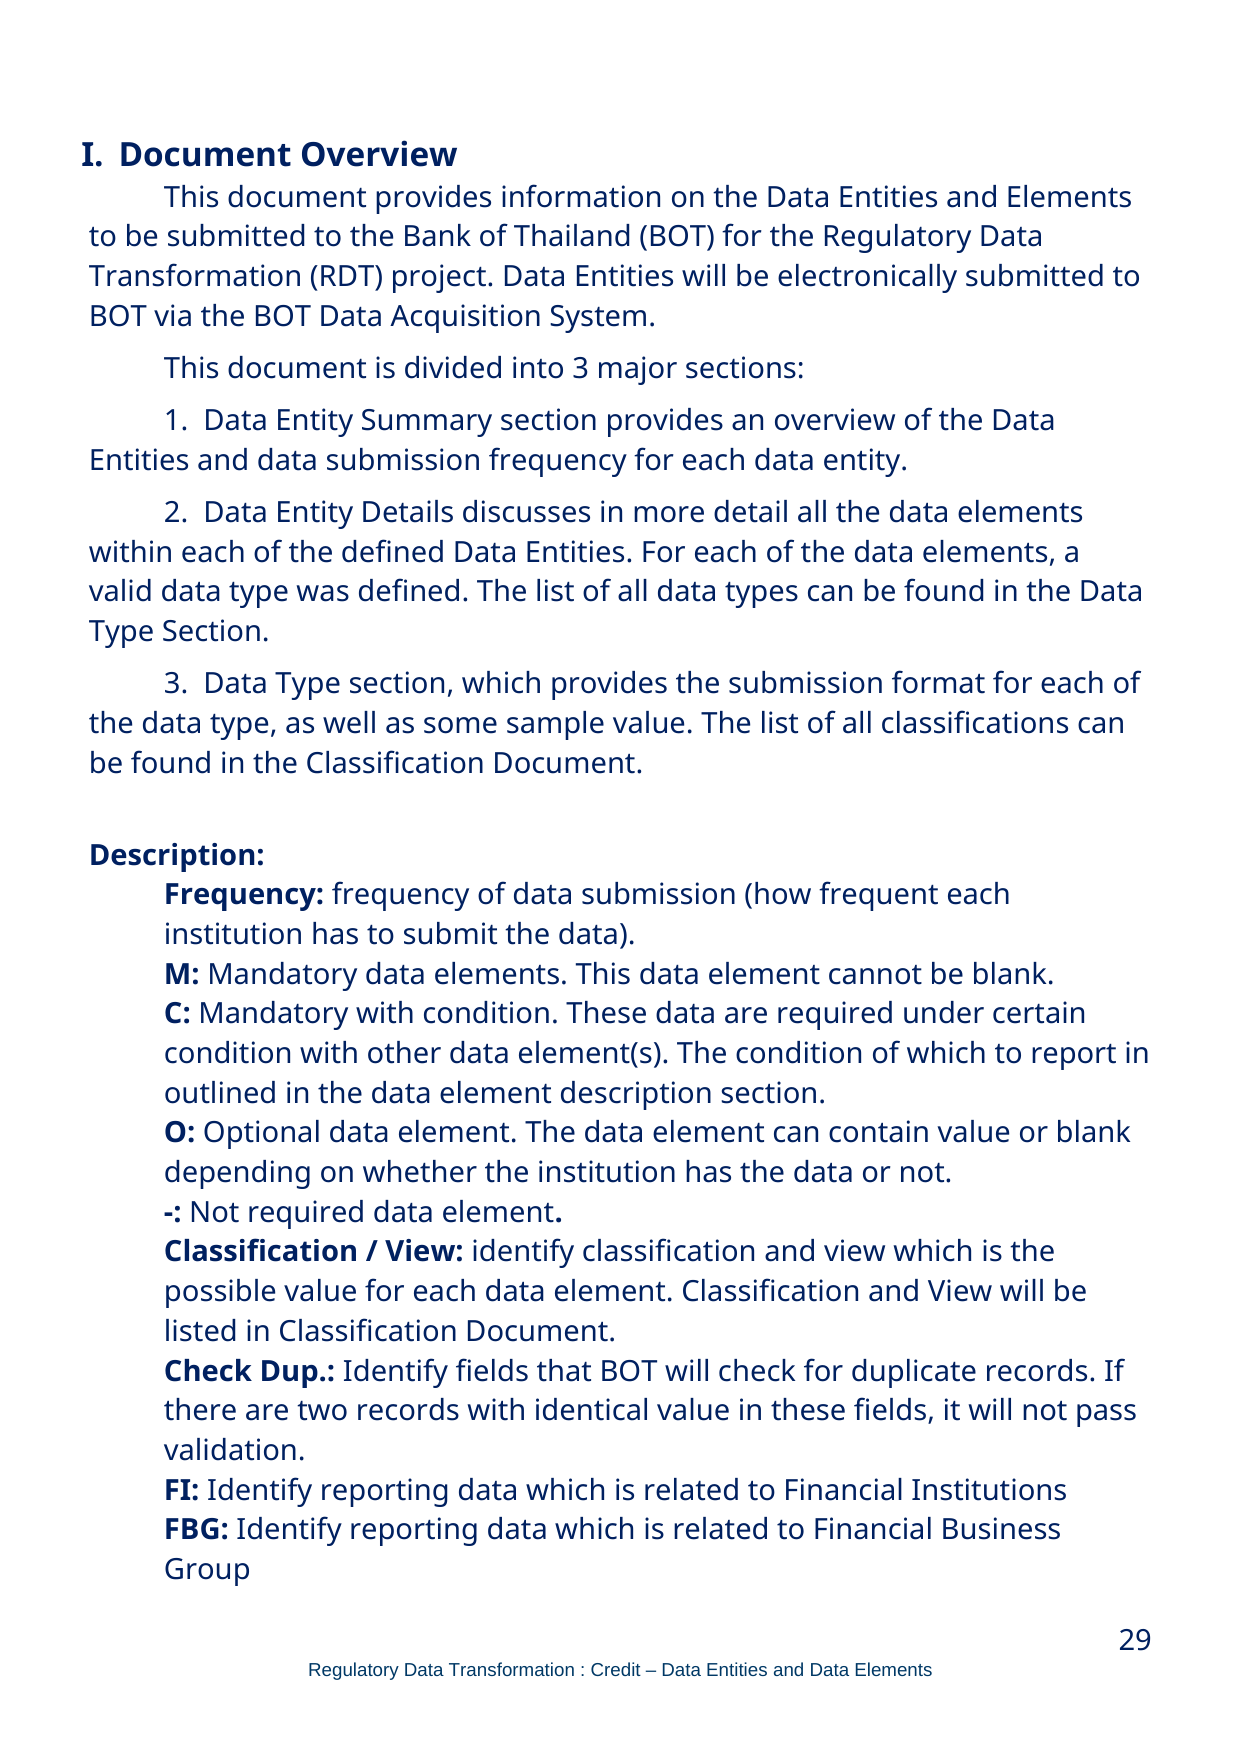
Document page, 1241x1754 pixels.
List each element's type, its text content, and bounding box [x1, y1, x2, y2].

text O: Optional data element. The data element can contain value or blank depending on whether the institution has the data or not. [164, 1112, 1152, 1191]
text This document is divided into 3 major sections: [89, 347, 1152, 387]
text Classification / View: identify classification and view which is the possible value for each data element. Classification and View will be listed in Classification Document. [164, 1231, 1152, 1350]
text 3. Data Type section, which provides the submission format for each of the data type, as well as some sample value. The list of all classifications can be found in the Classification Document. [89, 663, 1152, 782]
text FBG: Identify reporting data which is related to Financial Business Group [164, 1508, 1152, 1588]
text C: Mandatory with condition. These data are required under certain condition with other data element(s). The condition of which to report in outlined in the data element description section. [164, 993, 1152, 1112]
text -: Not required data element. [164, 1191, 1152, 1231]
text This document provides information on the Data Entities and Elements to be submitted to the Bank of Thailand (BOT) for the Regulatory Data Transformation (RDT) project. Data Entities will be electronically submitted to BOT via the BOT Data Acquisition System. [89, 176, 1152, 335]
text Check Dup.: Identify fields that BOT will check for duplicate records. If there are two records with identical value in these fields, it will not pass validation. [164, 1350, 1152, 1469]
text FI: Identify reporting data which is related to Financial Institutions [164, 1469, 1152, 1508]
text 2. Data Entity Details discusses in more detail all the data elements within each of the defined Data Entities. For each of the data elements, a valid data type was defined. The list of all data types can be found in the Data Type Section. [89, 491, 1152, 650]
text Description: [89, 834, 1152, 873]
text 1. Data Entity Summary section provides an overview of the Data Entities and data submission frequency for each data entity. [89, 399, 1152, 479]
text M: Mandatory data elements. This data element cannot be blank. [164, 953, 1152, 993]
subtitle Document Overview [103, 131, 1152, 176]
text Frequency: frequency of data submission (how frequent each institution has to submit the data). [164, 873, 1152, 953]
